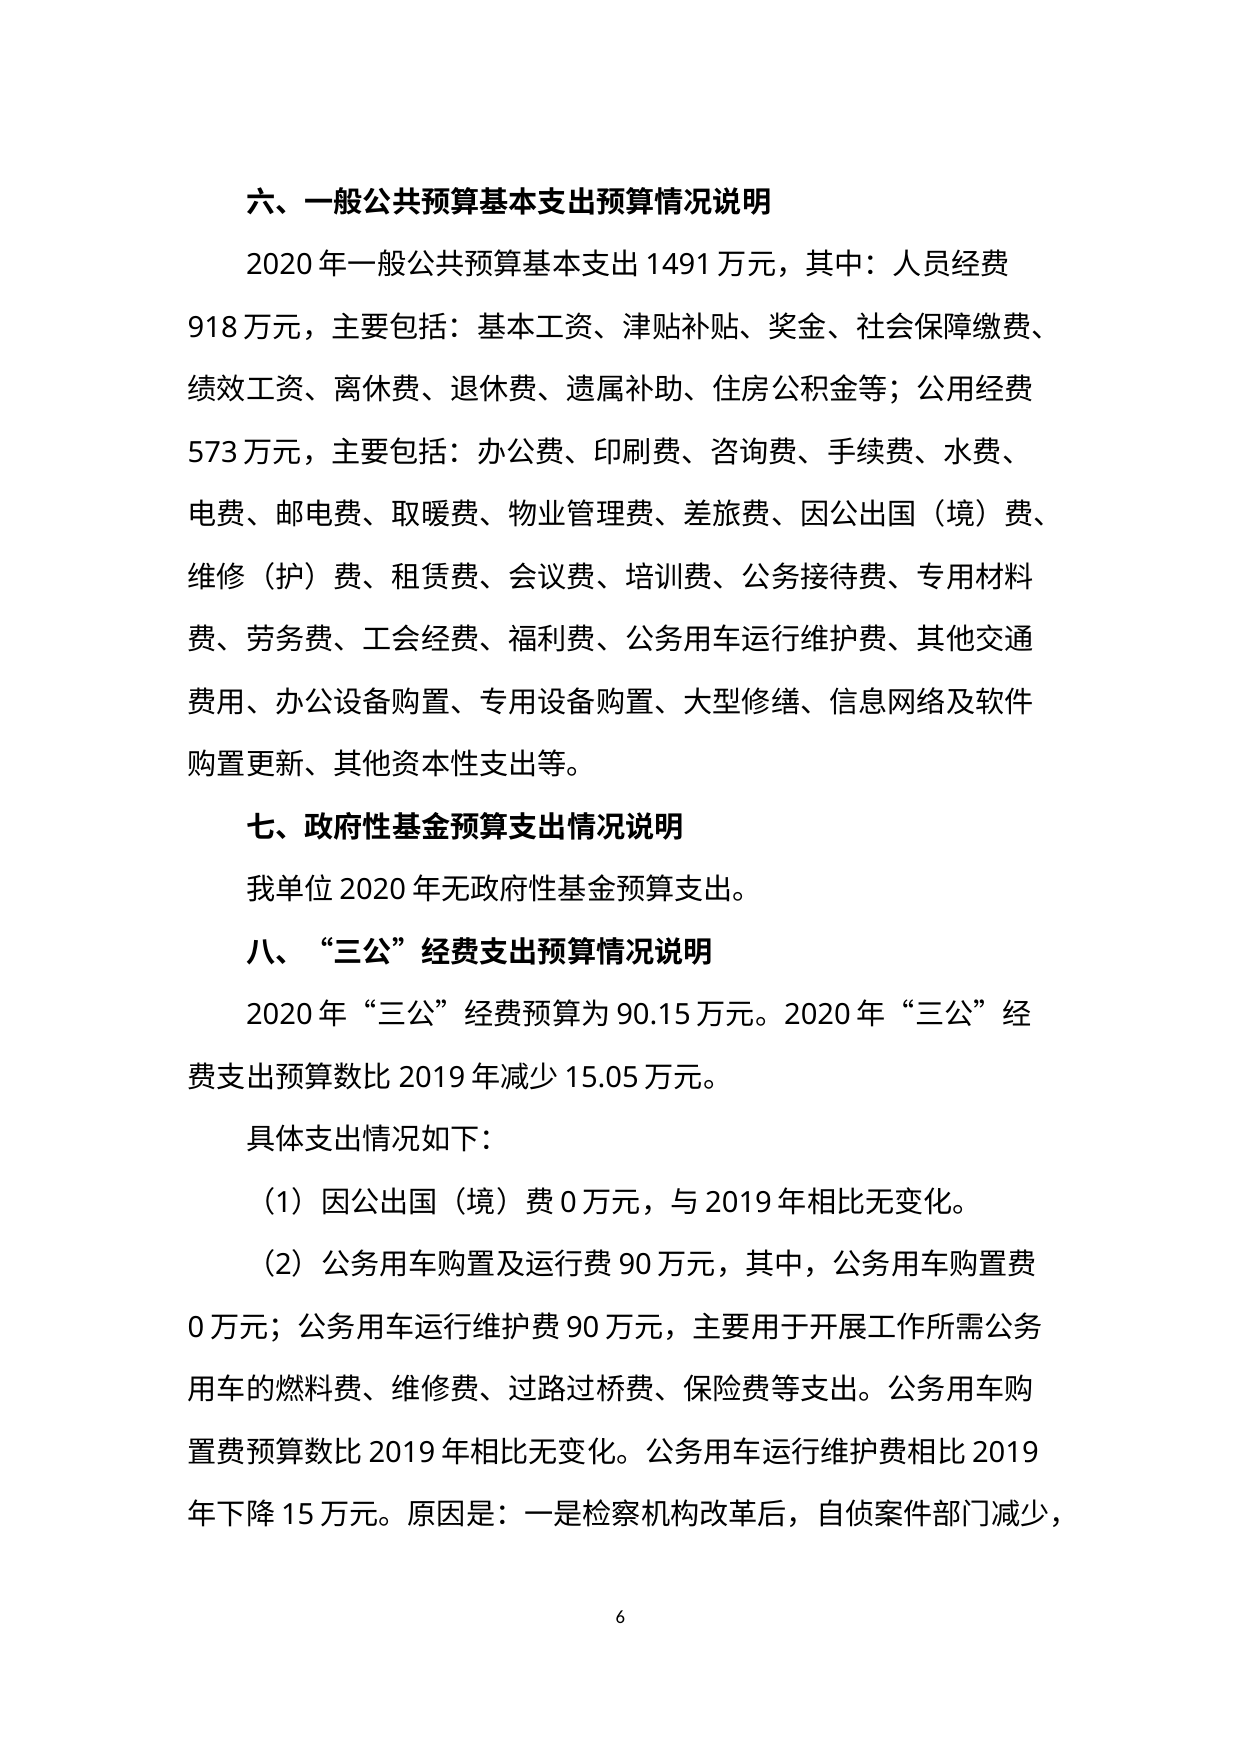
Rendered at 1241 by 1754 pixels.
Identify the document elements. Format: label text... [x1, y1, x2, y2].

text 具体支出情况如下： [187, 1099, 1053, 1162]
text 七、政府性基金预算支出情况说明 [187, 787, 1053, 849]
text 八、“三公”经费支出预算情况说明 [187, 912, 1053, 974]
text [187, 1224, 1053, 1537]
text 2020年“三公”经费预算为90.15万元。2020年“三公”经费支出预算数比 2019年减少15.05万元。 [187, 974, 1053, 1099]
text 我单位2020年无政府性基金预算支出。 [187, 849, 1053, 912]
text 六、一般公共预算基本支出预算情况说明 [187, 162, 1053, 224]
text 2020年一般公共预算基本支出1491万元，其中：人员经费 918万元，主要包括：基本工资、津贴补贴、奖金、社会保障缴费、绩效工资、离休费、退休费、遗属补助、住房公积金等；公用经费573万元，主要包括：办公费、印刷费、咨询费、手续费、水费、电费、邮电费、取暖费、物业管理费、差旅费、因公出国（境）费、维修（护）费、租赁费、会议费、培训费、公务接待费、专用材料费、劳务费、工会经费、福利费、公务用车运行维护费、其他交通费用、办公设备购置、专用设备购置、大型修缮、信息网络及软件购置更新、其他资本性支出等。 [187, 224, 1053, 787]
text （1）因公出国（境）费0万元，与2019年相比无变化。 [187, 1162, 1053, 1224]
